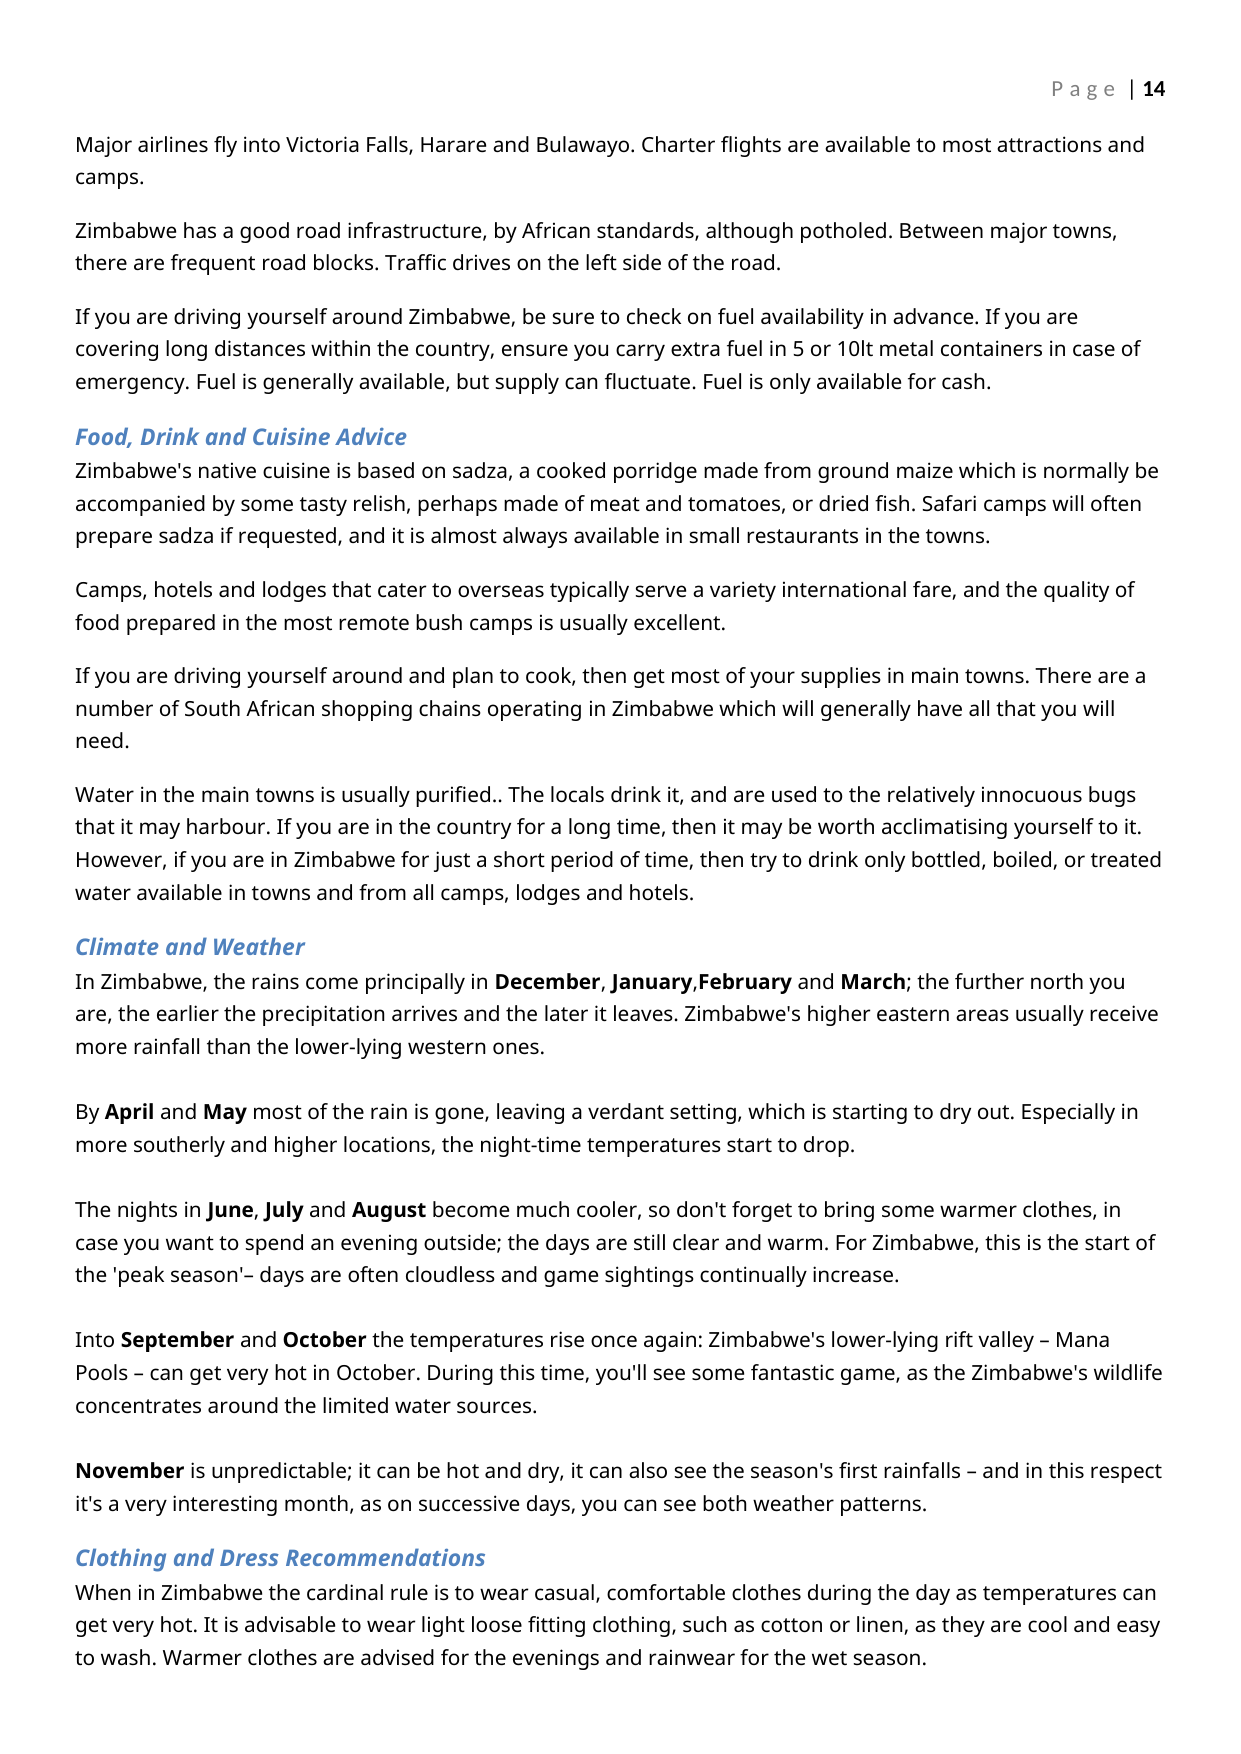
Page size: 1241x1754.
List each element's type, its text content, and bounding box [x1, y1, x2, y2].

text If you are driving yourself around Zimbabwe, be sure to check on fuel availability in advance. If you are covering long distances within the country, ensure you carry extra fuel in 5 or 10lt metal containers in case of emergency. Fuel is generally available, but supply can fluctuate. Fuel is only available for cash. [75, 302, 1165, 396]
subtitle Climate and Weather [75, 931, 1165, 962]
text Water in the main towns is usually purified.. The locals drink it, and are used to the relatively innocuous bugs that it may harbour. If you are in the country for a long time, then it may be worth acclimatising yourself to it. However, if you are in Zimbabwe for just a short period of time, then try to drink only bottled, boiled, or treated water available in towns and from all camps, lodges and hotels. [75, 780, 1165, 906]
text Major airlines fly into Victoria Falls, Harare and Bulawayo. Charter flights are available to most attractions and camps. [75, 130, 1165, 191]
text If you are driving yourself around and plan to cook, then get most of your supplies in main towns. There are a number of South African shopping chains operating in Zimbabwe which will generally have all that you will need. [75, 661, 1165, 755]
text Zimbabwe has a good road infrastructure, by African standards, although potholed. Between major towns, there are frequent road blocks. Traffic drives on the left side of the road. [75, 216, 1165, 277]
text Camps, hotels and lodges that cater to overseas typically serve a variety international fare, and the quality of food prepared in the most remote bush camps is usually excellent. [75, 575, 1165, 636]
text When in Zimbabwe the cardinal rule is to wear casual, comfortable clothes during the day as temperatures can get very hot. It is advisable to wear light loose fitting clothing, such as cotton or linen, as they are cool and easy to wash. Warmer clothes are advised for the evenings and rainwear for the wet season. [75, 1578, 1165, 1672]
subtitle Clothing and Dress Recommendations [75, 1542, 1165, 1573]
subtitle Food, Drink and Cuisine Advice [75, 421, 1165, 452]
text In Zimbabwe, the rains come principally in December, January,February and March; the further north you are, the earlier the precipitation arrives and the later it leaves. Zimbabwe's higher eastern areas usually receive more rainfall than the lower-lying western ones. By April and May most of the rain is gone, leaving a verdant setting, which is starting to dry out. Especially in more southerly and higher locations, the night-time temperatures start to drop. The nights in June, July and August become much cooler, so don't forget to bring some warmer clothes, in case you want to spend an evening outside; the days are still clear and warm. For Zimbabwe, this is the start of the 'peak season'– days are often cloudless and game sightings continually increase. Into September and October the temperatures rise once again: Zimbabwe's lower-lying rift valley – Mana Pools – can get very hot in October. During this time, you'll see some fantastic game, as the Zimbabwe's wildlife concentrates around the limited water sources. November is unpredictable; it can be hot and dry, it can also see the season's first rainfalls – and in this respect it's a very interesting month, as on successive days, you can see both weather patterns. [75, 967, 1165, 1517]
text Zimbabwe's native cuisine is based on sadza, a cooked porridge made from ground maize which is normally be accompanied by some tasty relish, perhaps made of meat and tomatoes, or dried fish. Safari camps will often prepare sadza if requested, and it is almost always available in small restaurants in the towns. [75, 456, 1165, 550]
